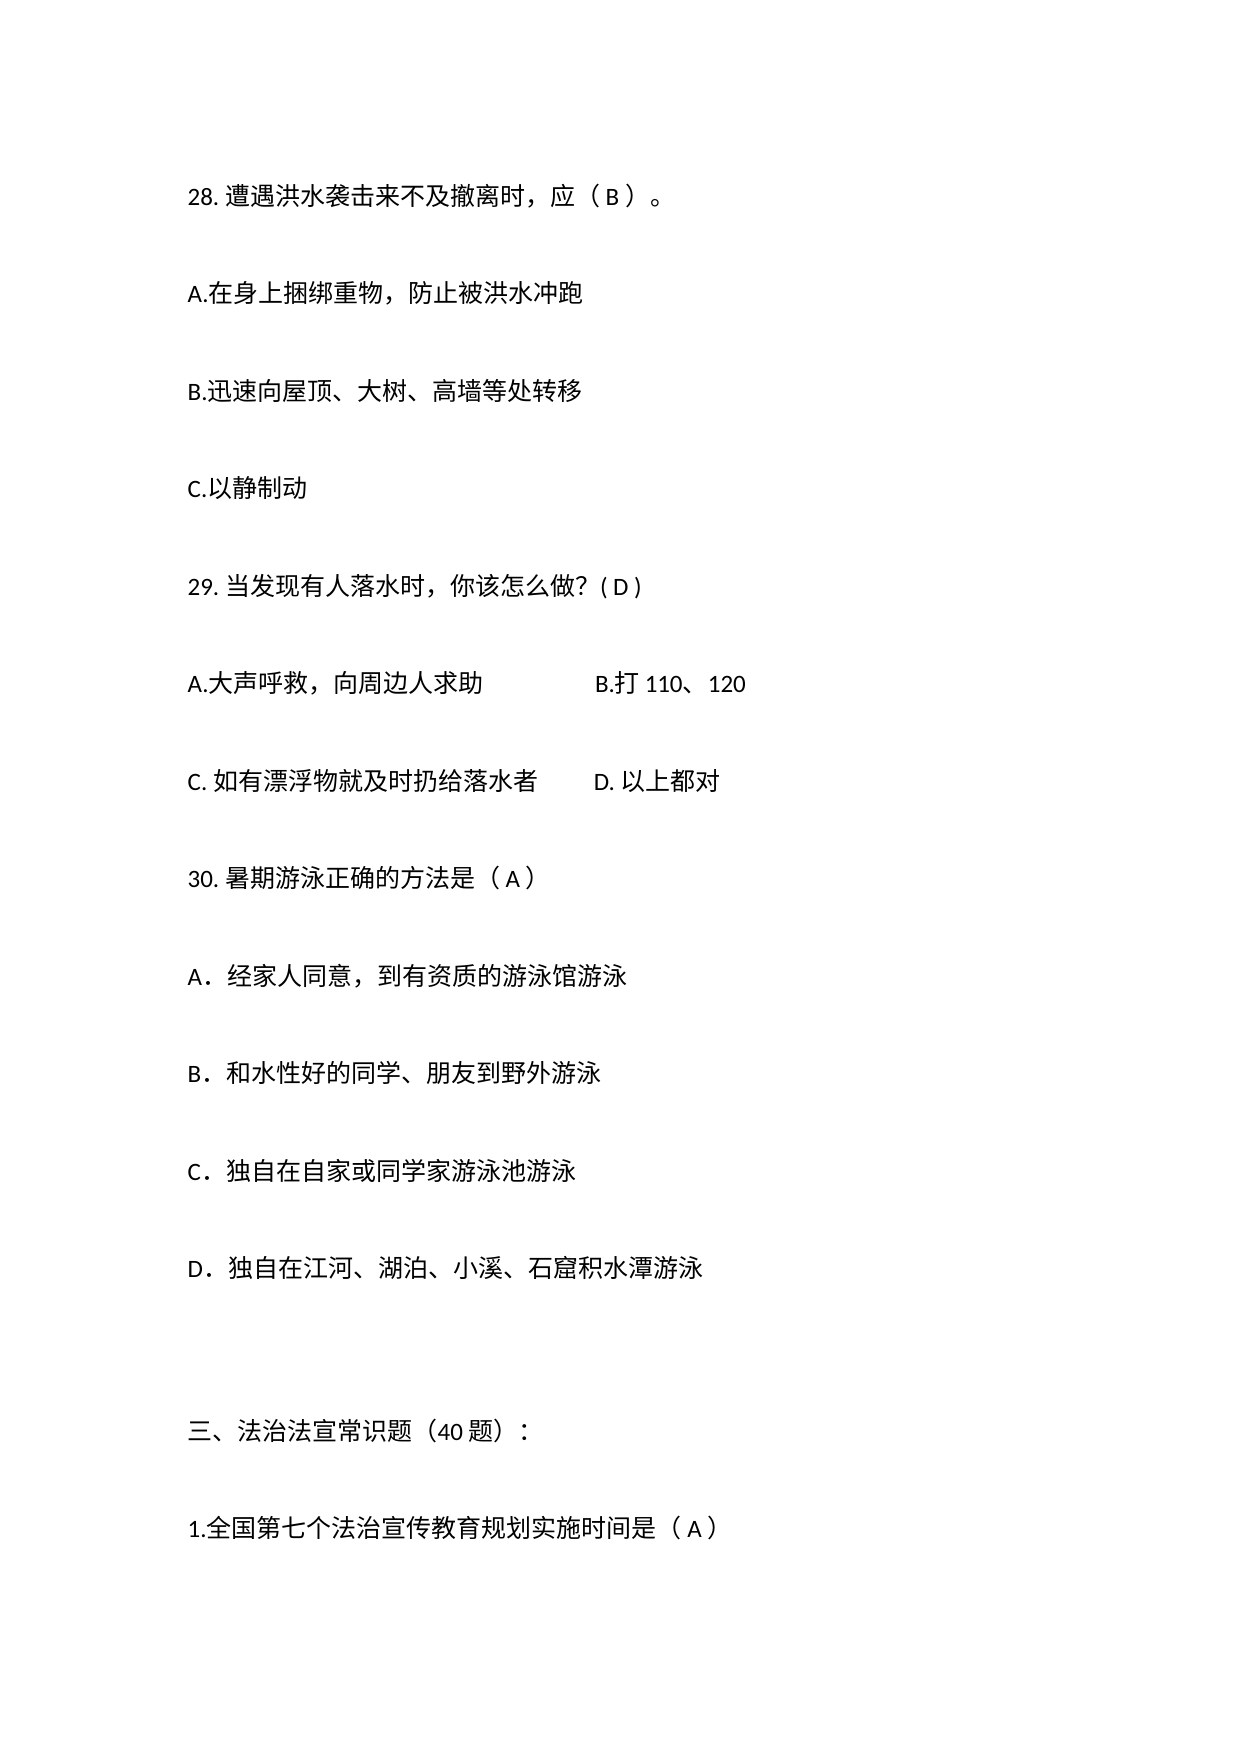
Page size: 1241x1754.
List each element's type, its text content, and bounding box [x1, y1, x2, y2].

text A．经家人同意，到有资质的游泳馆游泳 [187, 942, 1053, 1007]
text D．独自在江河、湖泊、小溪、石窟积水潭游泳 [187, 1234, 1053, 1299]
text B.迅速向屋顶、大树、高墙等处转移 [187, 357, 1053, 422]
text 29. 当发现有人落水时，你该怎么做？( D ) [187, 552, 1053, 617]
text A.大声呼救，向周边人求助 B.打110、120 [187, 649, 1053, 714]
text 三、法治法宣常识题（40题）： [187, 1397, 1053, 1462]
text 30. 暑期游泳正确的方法是（ A ） [187, 844, 1053, 909]
text 1.全国第七个法治宣传教育规划实施时间是（ A ） [187, 1494, 1053, 1559]
text B．和水性好的同学、朋友到野外游泳 [187, 1039, 1053, 1104]
text A.在身上捆绑重物，防止被洪水冲跑 [187, 259, 1053, 324]
text C. 如有漂浮物就及时扔给落水者 D. 以上都对 [187, 747, 1053, 812]
text C.以静制动 [187, 454, 1053, 519]
text 28. 遭遇洪水袭击来不及撤离时，应（ B ）。 [187, 162, 1053, 227]
text C．独自在自家或同学家游泳池游泳 [187, 1137, 1053, 1202]
